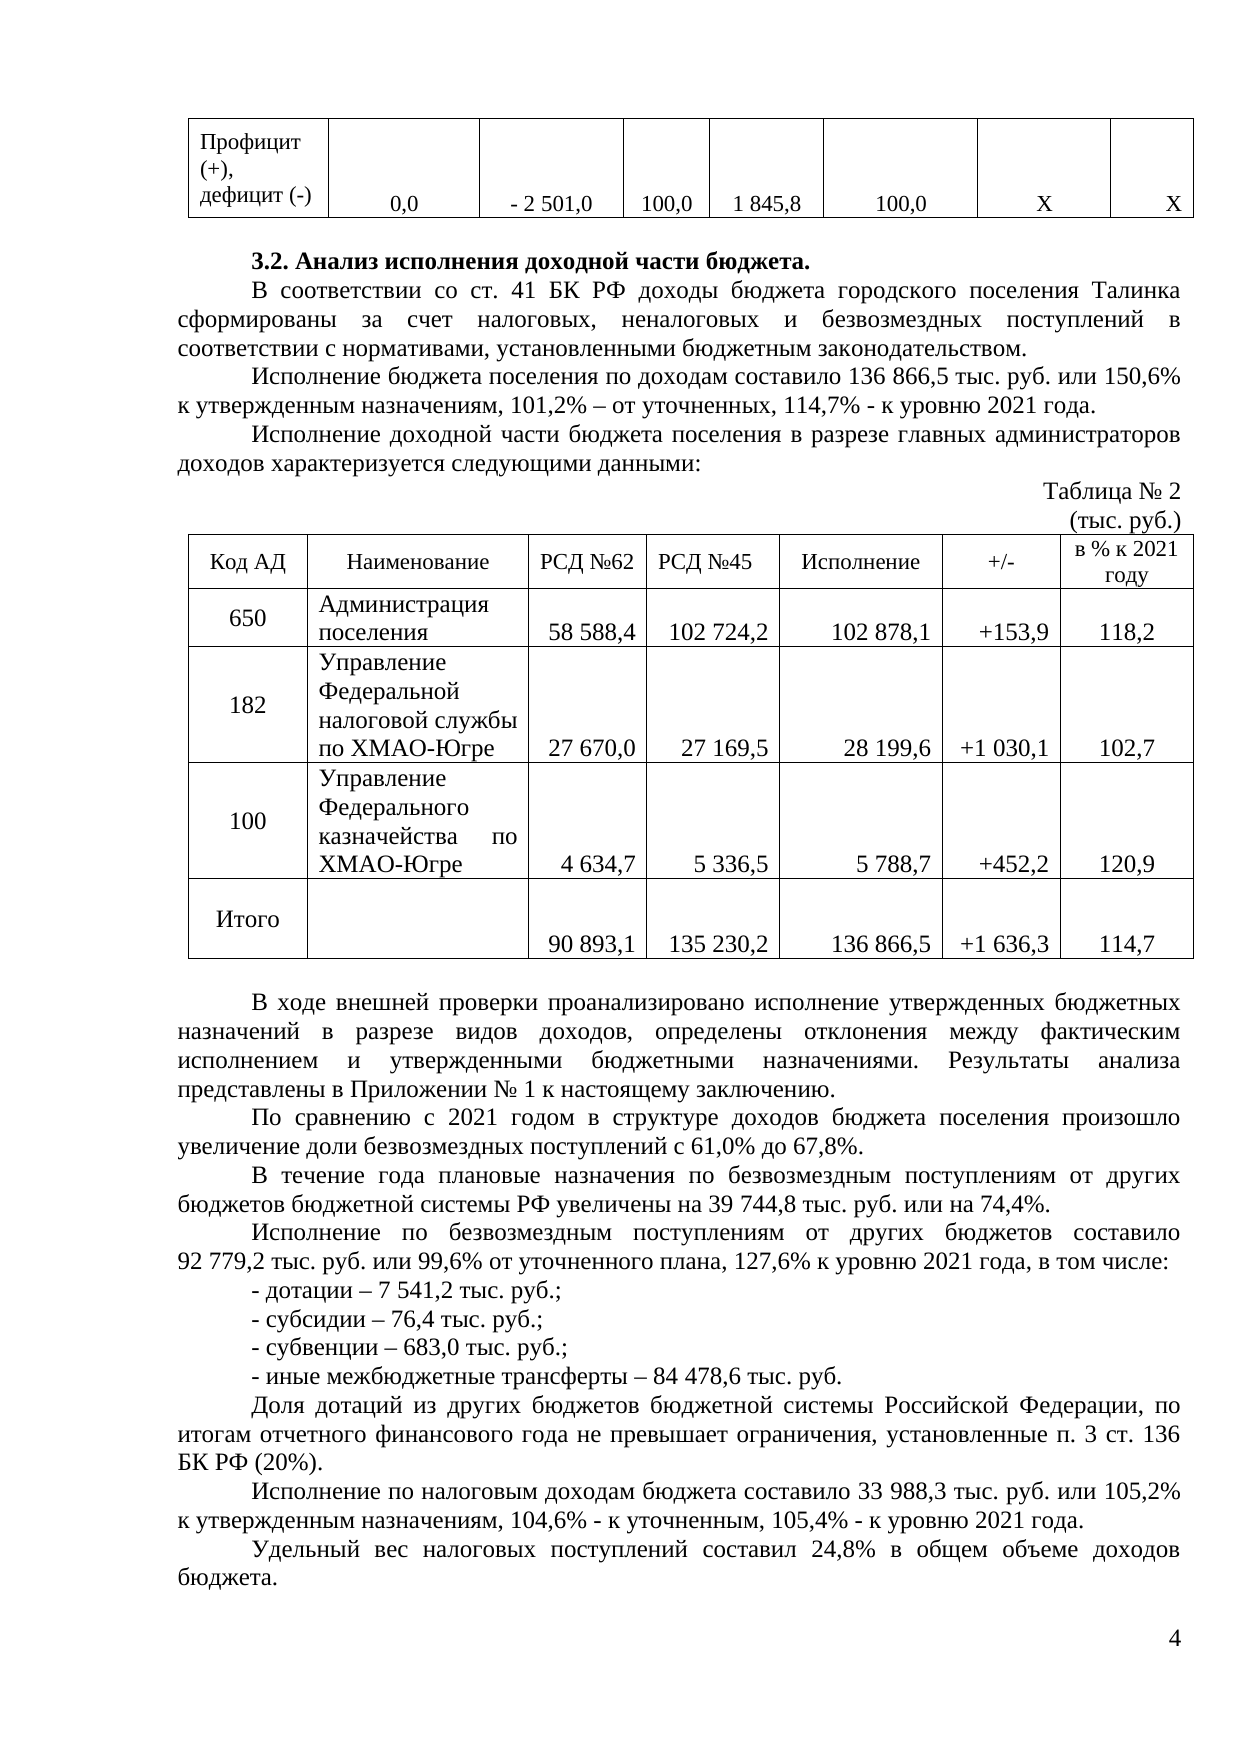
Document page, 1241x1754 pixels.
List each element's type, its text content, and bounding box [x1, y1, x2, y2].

text 3.2. Анализ исполнения доходной части бюджета. [177, 246, 1181, 275]
table_header РСД №45 [647, 535, 779, 588]
text (тыс. руб.) [177, 505, 1181, 534]
text В соответствии со ст. 41 БК РФ доходы бюджета городского поселения Талинка сформированы за счет налоговых, неналоговых и безвозмездных поступлений в соответствии с нормативами, установленными бюджетным законодательством. [177, 275, 1181, 361]
text - иные межбюджетные трансферты – 84 478,6 тыс. руб. [177, 1361, 1181, 1390]
table_cell 58 588,4 [529, 589, 646, 646]
table_cell 100,0 [624, 119, 709, 217]
text - субвенции – 683,0 тыс. руб.; [177, 1332, 1181, 1361]
table_cell 90 893,1 [529, 879, 646, 958]
text - дотации – 7 541,2 тыс. руб.; [177, 1275, 1181, 1304]
table_cell 102 724,2 [647, 589, 779, 646]
text Доля дотаций из других бюджетов бюджетной системы Российской Федерации, по итогам отчетного финансового года не превышает ограничения, установленные п. 3 ст. 136 БК РФ (20%). [177, 1390, 1181, 1476]
table_cell 114,7 [1061, 879, 1193, 958]
table_cell +1 030,1 [943, 647, 1060, 762]
table_header Код АД [189, 535, 307, 588]
table_cell 120,9 [1061, 763, 1193, 878]
table_cell 182 [189, 647, 307, 762]
table_header в % к 2021 году [1061, 535, 1193, 588]
table_cell +1 636,3 [943, 879, 1060, 958]
table_cell 650 [189, 589, 307, 646]
table_cell Управление Федерального казначейства по ХМАО-Югре [308, 763, 528, 878]
text Исполнение доходной части бюджета поселения в разрезе главных администраторов доходов характеризуется следующими данными: [177, 419, 1181, 476]
table_cell 102 878,1 [780, 589, 942, 646]
table_cell Администрация поселения [308, 589, 528, 646]
table_cell 118,2 [1061, 589, 1193, 646]
text По сравнению с 2021 годом в структуре доходов бюджета поселения произошло увеличение доли безвозмездных поступлений с 61,0% до 67,8%. [177, 1102, 1181, 1160]
table_header +/- [943, 535, 1060, 588]
table_cell Х [1111, 119, 1193, 217]
table_cell Х [978, 119, 1110, 217]
text Таблица № 2 [177, 476, 1181, 505]
table_cell 135 230,2 [647, 879, 779, 958]
text В течение года плановые назначения по безвозмездным поступлениям от других бюджетов бюджетной системы РФ увеличены на 39 744,8 тыс. руб. или на 74,4%. [177, 1160, 1181, 1217]
table_cell Итого [189, 879, 307, 958]
table_cell 27 670,0 [529, 647, 646, 762]
table_cell 27 169,5 [647, 647, 779, 762]
table_cell 100,0 [824, 119, 977, 217]
table_header Исполнение [780, 535, 942, 588]
text Исполнение по безвозмездным поступлениям от других бюджетов составило 92 779,2 тыс. руб. или 99,6% от уточненного плана, 127,6% к уровню 2021 года, в том числе: [177, 1217, 1181, 1275]
table_header РСД №62 [529, 535, 646, 588]
table_cell +153,9 [943, 589, 1060, 646]
table_cell 100 [189, 763, 307, 878]
table_cell 28 199,6 [780, 647, 942, 762]
text Исполнение по налоговым доходам бюджета составило 33 988,3 тыс. руб. или 105,2% к утвержденным назначениям, 104,6% - к уточненным, 105,4% - к уровню 2021 года. [177, 1476, 1181, 1534]
text - субсидии – 76,4 тыс. руб.; [177, 1304, 1181, 1332]
table_cell 1 845,8 [710, 119, 823, 217]
table_cell 0,0 [329, 119, 479, 217]
table_cell 4 634,7 [529, 763, 646, 878]
table_cell Профицит (+), дефицит (-) [189, 119, 328, 217]
table_cell 5 336,5 [647, 763, 779, 878]
text В ходе внешней проверки проанализировано исполнение утвержденных бюджетных назначений в разрезе видов доходов, определены отклонения между фактическим исполнением и утвержденными бюджетными назначениями. Результаты анализа представлены в Приложении № 1 к настоящему заключению. [177, 987, 1181, 1102]
text Удельный вес налоговых поступлений составил 24,8% в общем объеме доходов бюджета. [177, 1534, 1181, 1591]
table_cell +452,2 [943, 763, 1060, 878]
table_cell 102,7 [1061, 647, 1193, 762]
table_cell [308, 879, 528, 958]
table_cell 5 788,7 [780, 763, 942, 878]
table_cell - 2 501,0 [480, 119, 623, 217]
text Исполнение бюджета поселения по доходам составило 136 866,5 тыс. руб. или 150,6% к утвержденным назначениям, 101,2% – от уточненных, 114,7% - к уровню 2021 года. [177, 361, 1181, 419]
table_cell Управление Федеральной налоговой службы по ХМАО-Югре [308, 647, 528, 762]
table_cell 136 866,5 [780, 879, 942, 958]
table_header Наименование [308, 535, 528, 588]
